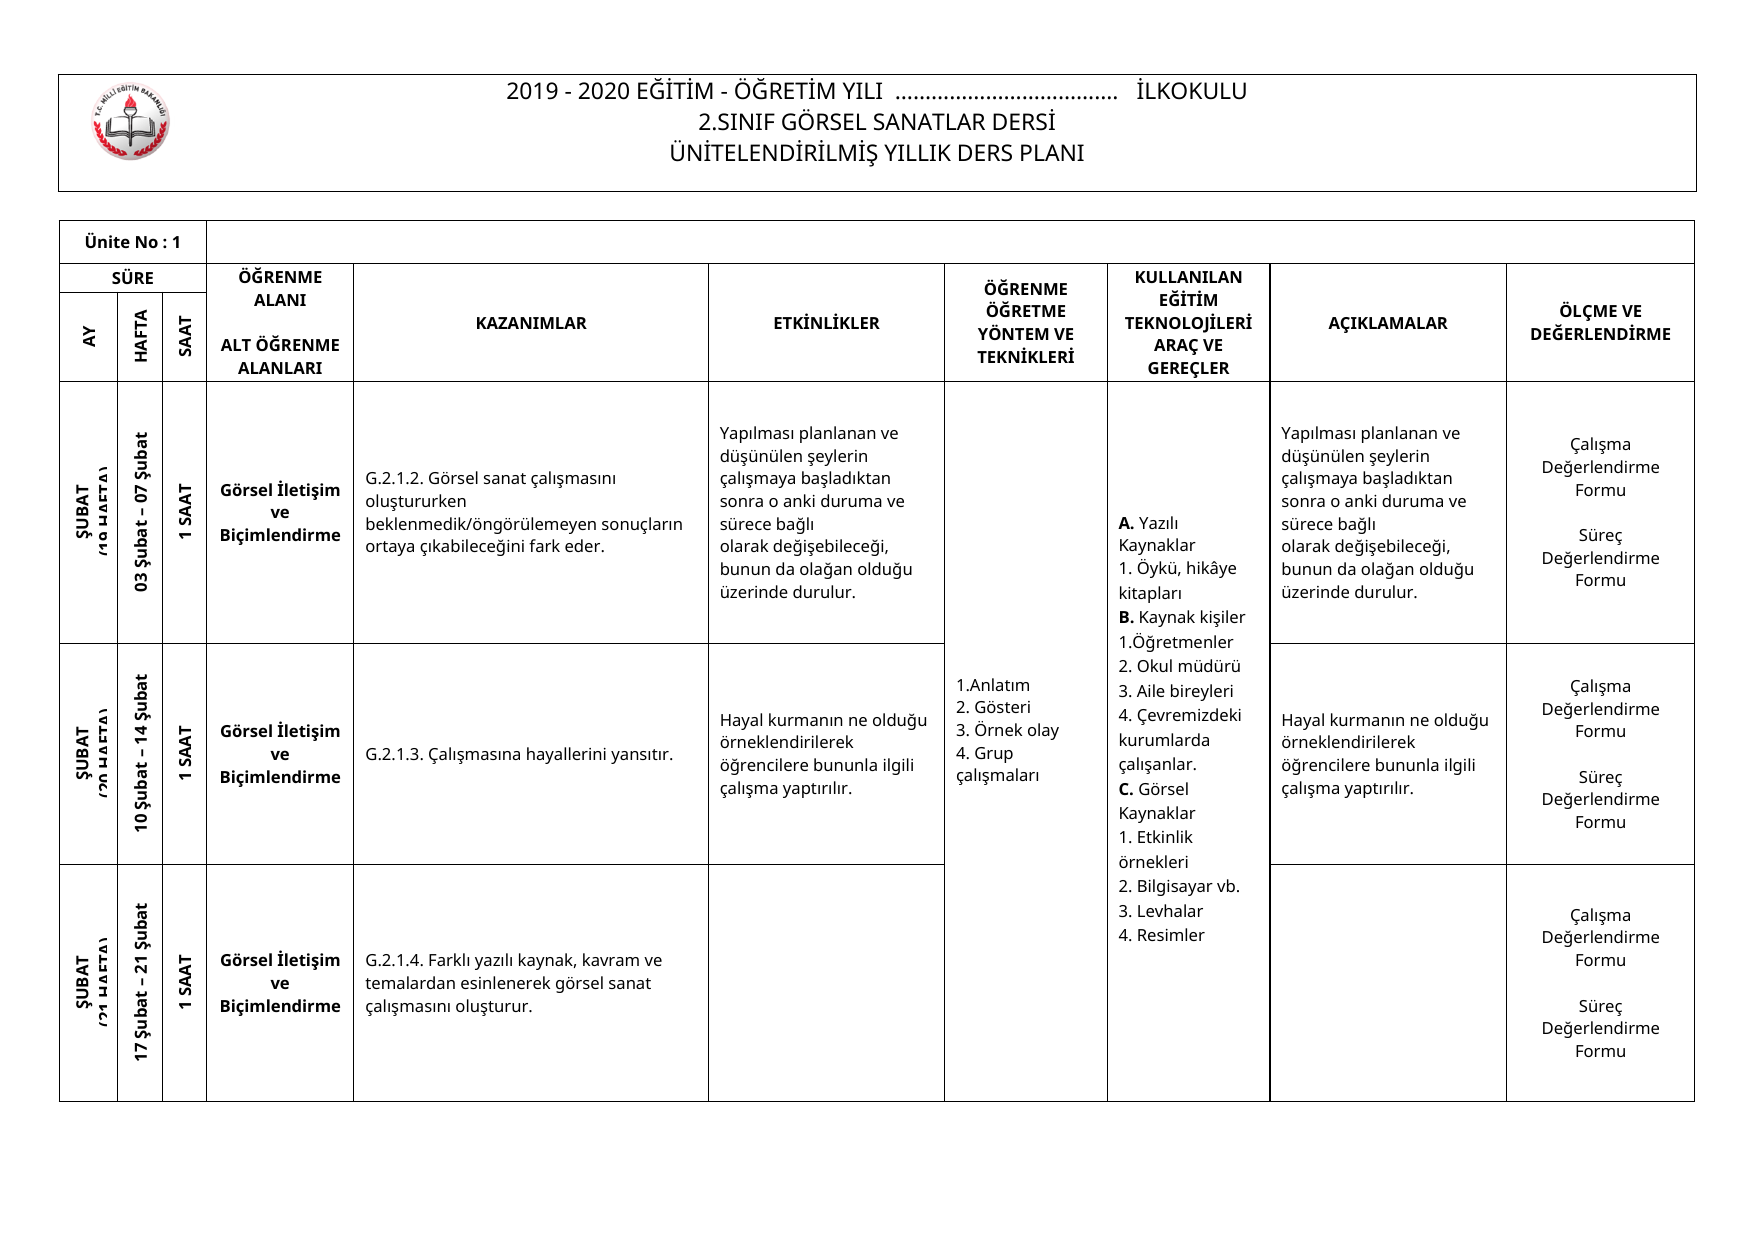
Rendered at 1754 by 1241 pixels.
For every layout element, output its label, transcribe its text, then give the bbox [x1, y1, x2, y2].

table_cell 03 Şubat – 07 Şubat [118, 382, 162, 643]
table_cell Hayal kurmanın ne olduğu örneklendirilerek öğrencilere bununla ilgili çalışma yaptırılır. [709, 644, 944, 864]
table_cell ÖĞRENME ALANI ALT ÖĞRENME ALANLARI [207, 264, 353, 381]
table_cell ETKİNLİKLER [709, 264, 944, 381]
table_cell Hayal kurmanın ne olduğu örneklendirilerek öğrencilere bununla ilgili çalışma yaptırılır. [1271, 644, 1506, 864]
table_cell AÇIKLAMALAR [1271, 264, 1506, 381]
table_cell HAFTA [118, 293, 162, 381]
table_cell ŞUBAT (21.HAFTA) [60, 865, 117, 1101]
table_cell 1 SAAT [163, 865, 206, 1101]
table_cell SÜRE [60, 264, 206, 292]
table_cell 17 Şubat – 21 Şubat [118, 865, 162, 1101]
table_cell Görsel İletişim ve Biçimlendirme [207, 382, 353, 643]
table_cell ÖĞRENME ÖĞRETME YÖNTEM VE TEKNİKLERİ [945, 264, 1107, 381]
table_cell G.2.1.2. Görsel sanat çalışmasını oluştururken beklenmedik/öngörülemeyen sonuçların ortaya çıkabileceğini fark eder. [354, 382, 708, 643]
table_cell KULLANILAN EĞİTİM TEKNOLOJİLERİ ARAÇ VE GEREÇLER [1108, 264, 1269, 381]
table_cell ÖLÇME VE DEĞERLENDİRME [1507, 264, 1694, 381]
table_cell AY [60, 293, 117, 381]
table_header [207, 221, 1694, 263]
table_cell ŞUBAT (20.HAFTA) [60, 644, 117, 864]
table_cell 1 SAAT [163, 382, 206, 643]
table_cell KAZANIMLAR [354, 264, 708, 381]
table_cell [709, 865, 944, 1101]
table_cell Yapılması planlanan ve düşünülen şeylerin çalışmaya başladıktan sonra o anki duruma ve sürece bağlı olarak değişebileceği, bunun da olağan olduğu üzerinde durulur. [1271, 382, 1506, 643]
table_cell Çalışma Değerlendirme Formu Süreç Değerlendirme Formu [1507, 382, 1694, 643]
table_header Ünite No : 1 [60, 221, 206, 263]
table_cell 10 Şubat – 14 Şubat [118, 644, 162, 864]
table_cell Görsel İletişim ve Biçimlendirme [207, 865, 353, 1101]
table_cell ŞUBAT (19.HAFTA) [60, 382, 117, 643]
table_cell A. Yazılı Kaynaklar 1. Öykü, hikâye kitapları B. Kaynak kişiler 1.Öğretmenler 2. Okul müdürü 3. Aile bireyleri 4. Çevremizdeki kurumlarda çalışanlar. C. Görsel Kaynaklar 1. Etkinlik örnekleri 2. Bilgisayar vb. 3. Levhalar 4. Resimler [1108, 382, 1269, 1101]
table_cell Çalışma Değerlendirme Formu Süreç Değerlendirme Formu [1507, 644, 1694, 864]
table_cell SAAT [163, 293, 206, 381]
table_cell Görsel İletişim ve Biçimlendirme [207, 644, 353, 864]
table_cell 1.Anlatım 2. Gösteri 3. Örnek olay 4. Grup çalışmaları [945, 382, 1107, 1101]
table_cell Çalışma Değerlendirme Formu Süreç Değerlendirme Formu [1507, 865, 1694, 1101]
table_cell G.2.1.3. Çalışmasına hayallerini yansıtır. [354, 644, 708, 864]
table_cell [1271, 865, 1506, 1101]
table_cell 1 SAAT [163, 644, 206, 864]
picture [85, 77, 175, 167]
table_cell Yapılması planlanan ve düşünülen şeylerin çalışmaya başladıktan sonra o anki duruma ve sürece bağlı olarak değişebileceği, bunun da olağan olduğu üzerinde durulur. [709, 382, 944, 643]
table_cell G.2.1.4. Farklı yazılı kaynak, kavram ve temalardan esinlenerek görsel sanat çalışmasını oluşturur. [354, 865, 708, 1101]
